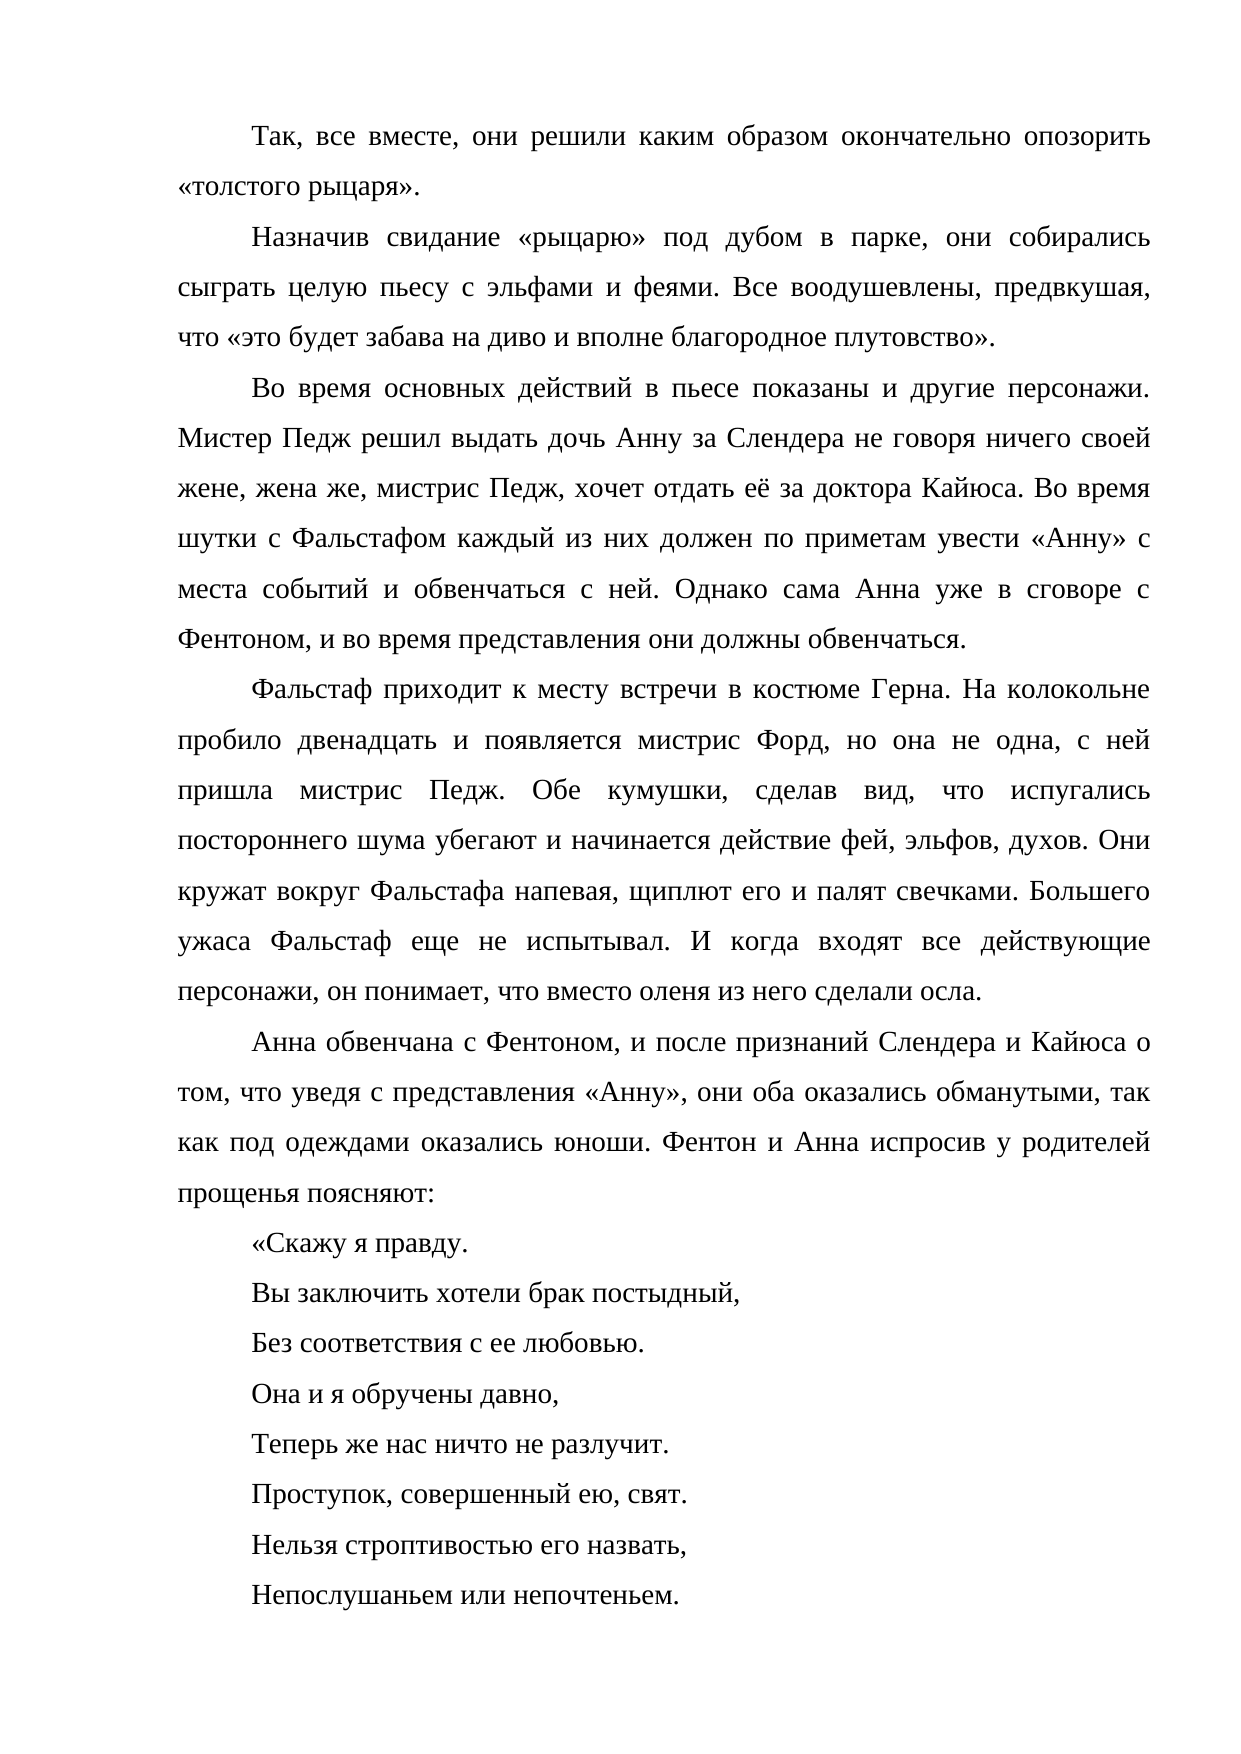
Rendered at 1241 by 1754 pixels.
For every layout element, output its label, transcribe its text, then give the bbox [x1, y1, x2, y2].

text Фальстаф приходит к месту встречи в костюме Герна. На колокольне пробило двенадцать и появляется мистрис Форд, но она не одна, с ней пришла мистрис Педж. Обе кумушки, сделав вид, что испугались постороннего шума убегают и начинается действие фей, эльфов, духов. Они кружат вокруг Фальстафа напевая, щиплют его и палят свечками. Большего ужаса Фальстаф еще не испытывал. И когда входят все действующие персонажи, он понимает, что вместо оленя из него сделали осла. [177, 672, 1152, 1007]
text Во время основных действий в пьесе показаны и другие персонажи. Мистер Педж решил выдать дочь Анну за Слендера не говоря ничего своей жене, жена же, мистрис Педж, хочет отдать её за доктора Кайюса. Во время шутки с Фальстафом каждый из них должен по приметам увести «Анну» с места событий и обвенчаться с ней. Однако сама Анна уже в сговоре с Фентоном, и во время представления они должны обвенчаться. [177, 370, 1152, 655]
text Проступок, совершенный ею, свят. [177, 1477, 1152, 1510]
text Она и я обручены давно, [177, 1376, 1152, 1409]
text Без соответствия с ее любовью. [177, 1326, 1152, 1359]
text Непослушаньем или непочтеньем. [177, 1577, 1152, 1611]
text Назначив свидание «рыцарю» под дубом в парке, они собирались сыграть целую пьесу с эльфами и феями. Все воодушевлены, предвкушая, что «это будет забава на диво и вполне благородное плутовство». [177, 219, 1152, 353]
text Анна обвенчана с Фентоном, и после признаний Слендера и Кайюса о том, что уведя с представления «Анну», они оба оказались обманутыми, так как под одеждами оказались юноши. Фентон и Анна испросив у родителей прощенья поясняют: [177, 1024, 1152, 1208]
text Так, все вместе, они решили каким образом окончательно опозорить «толстого рыцаря». [177, 118, 1152, 202]
text Теперь же нас ничто не разлучит. [177, 1426, 1152, 1460]
text Вы заключить хотели брак постыдный, [177, 1275, 1152, 1309]
text «Скажу я правду. [177, 1225, 1152, 1258]
text Нельзя строптивостью его назвать, [177, 1527, 1152, 1560]
